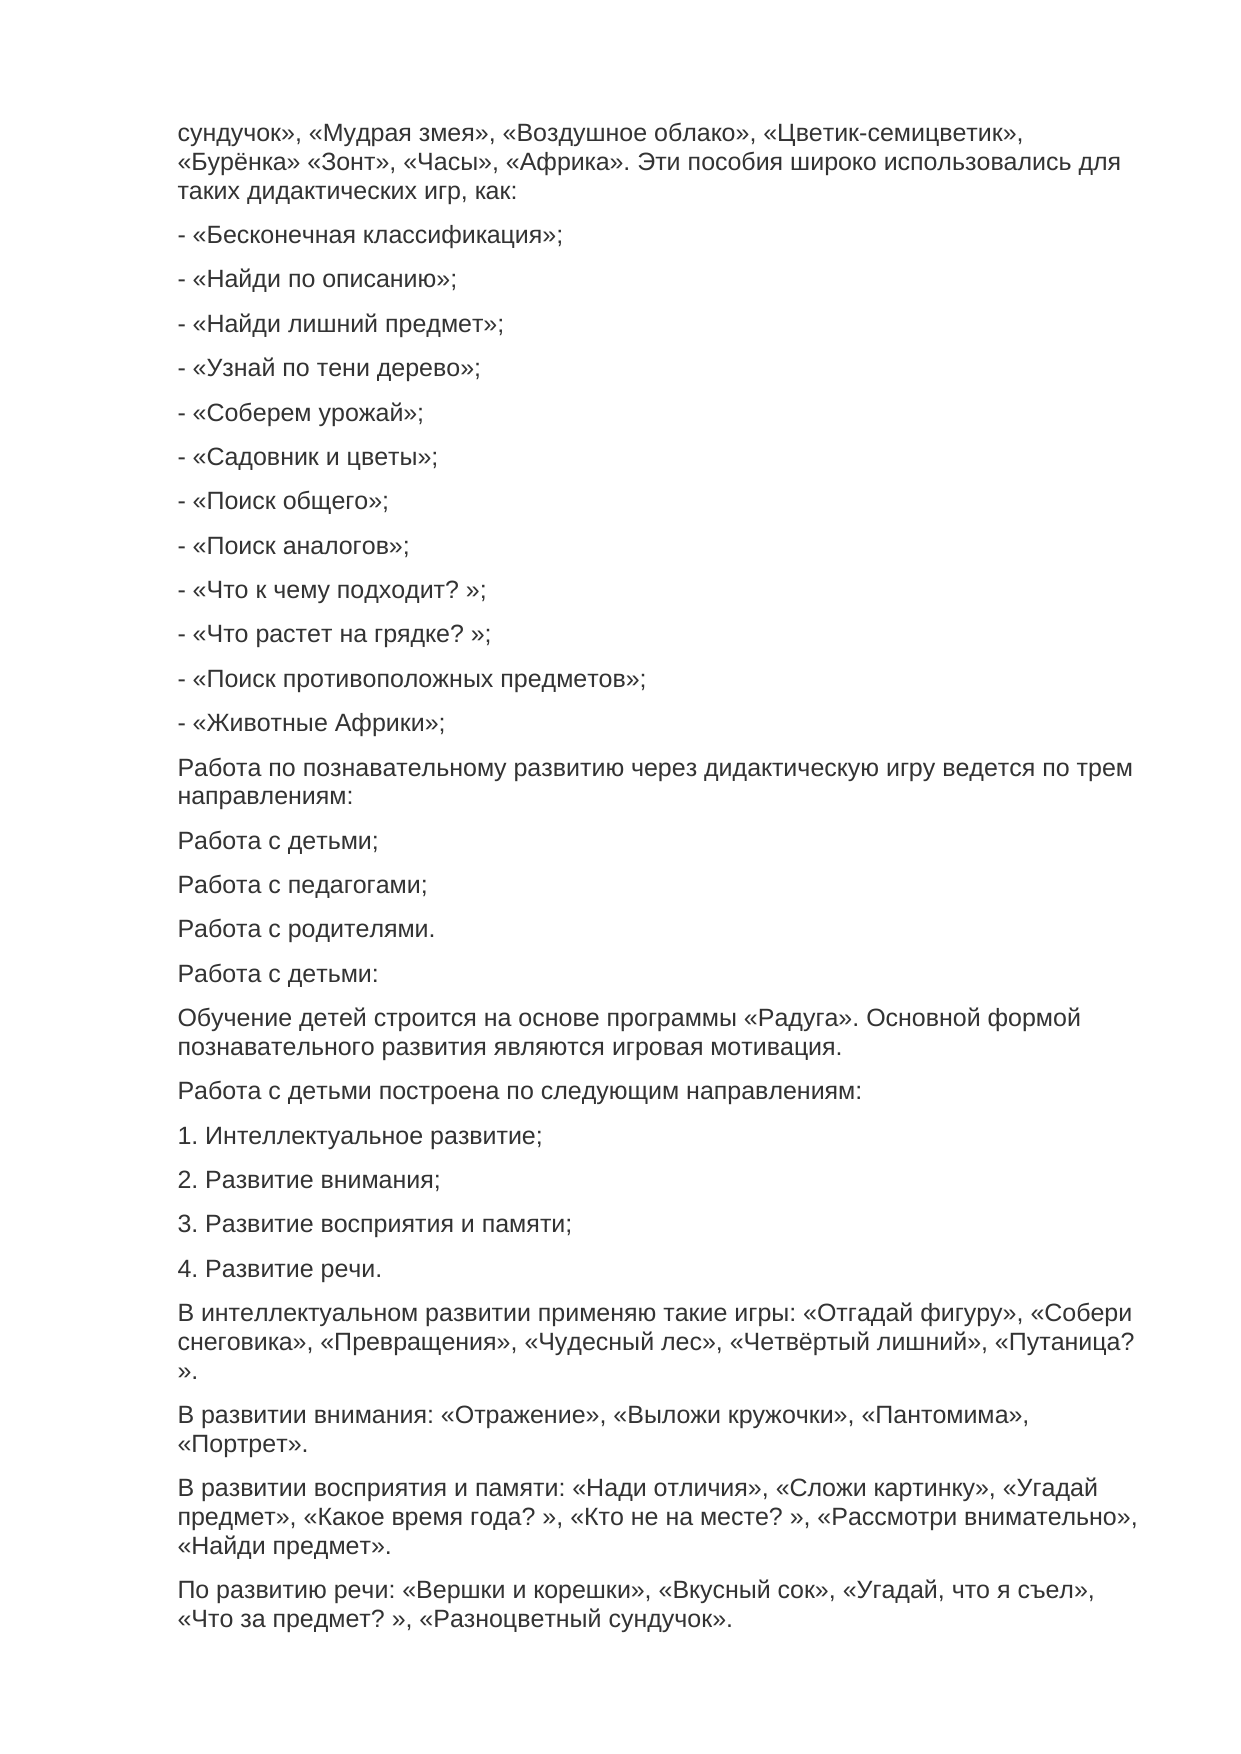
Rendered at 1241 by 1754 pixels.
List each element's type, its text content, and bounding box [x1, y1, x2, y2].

text - «Бесконечная классификация»; [177, 220, 1152, 249]
text 1. Интеллектуальное развитие; [177, 1121, 1152, 1149]
text - «Что растет на грядке? »; [177, 619, 1152, 648]
text - «Поиск противоположных предметов»; [177, 664, 1152, 692]
text Обучение детей строится на основе программы «Радуга». Основной формой познавательного развития являются игровая мотивация. [177, 1003, 1152, 1061]
text Работа с родителями. [177, 914, 1152, 943]
text В интеллектуальном развитии применяю такие игры: «Отгадай фигуру», «Собери снеговика», «Превращения», «Чудесный лес», «Четвёртый лишний», «Путаница? ». [177, 1298, 1152, 1384]
text - «Поиск общего»; [177, 486, 1152, 515]
text В развитии внимания: «Отражение», «Выложи кружочки», «Пантомима», «Портрет». [177, 1400, 1152, 1457]
text - «Найди по описанию»; [177, 264, 1152, 293]
text - «Соберем урожай»; [177, 397, 1152, 426]
text 4. Развитие речи. [177, 1254, 1152, 1282]
text Работа с детьми; [177, 826, 1152, 854]
text 2. Развитие внимания; [177, 1165, 1152, 1194]
text 3. Развитие восприятия и памяти; [177, 1209, 1152, 1238]
text По развитию речи: «Вершки и корешки», «Вкусный сок», «Угадай, что я съел», «Что за предмет? », «Разноцветный сундучок». [177, 1575, 1152, 1632]
text - «Садовник и цветы»; [177, 442, 1152, 471]
text Работа с детьми: [177, 959, 1152, 987]
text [177, 118, 1152, 204]
text Работа по познавательному развитию через дидактическую игру ведется по трем направлениям: [177, 752, 1152, 810]
text - «Найди лишний предмет»; [177, 309, 1152, 337]
text - «Животные Африки»; [177, 708, 1152, 737]
text В развитии восприятия и памяти: «Нади отличия», «Сложи картинку», «Угадай предмет», «Какое время года? », «Кто не на месте? », «Рассмотри внимательно», «Найди предмет». [177, 1473, 1152, 1559]
text - «Поиск аналогов»; [177, 531, 1152, 559]
text - «Узнай по тени дерево»; [177, 353, 1152, 382]
text Работа с детьми построена по следующим направлениям: [177, 1076, 1152, 1105]
text - «Что к чему подходит? »; [177, 575, 1152, 604]
text Работа с педагогами; [177, 870, 1152, 899]
